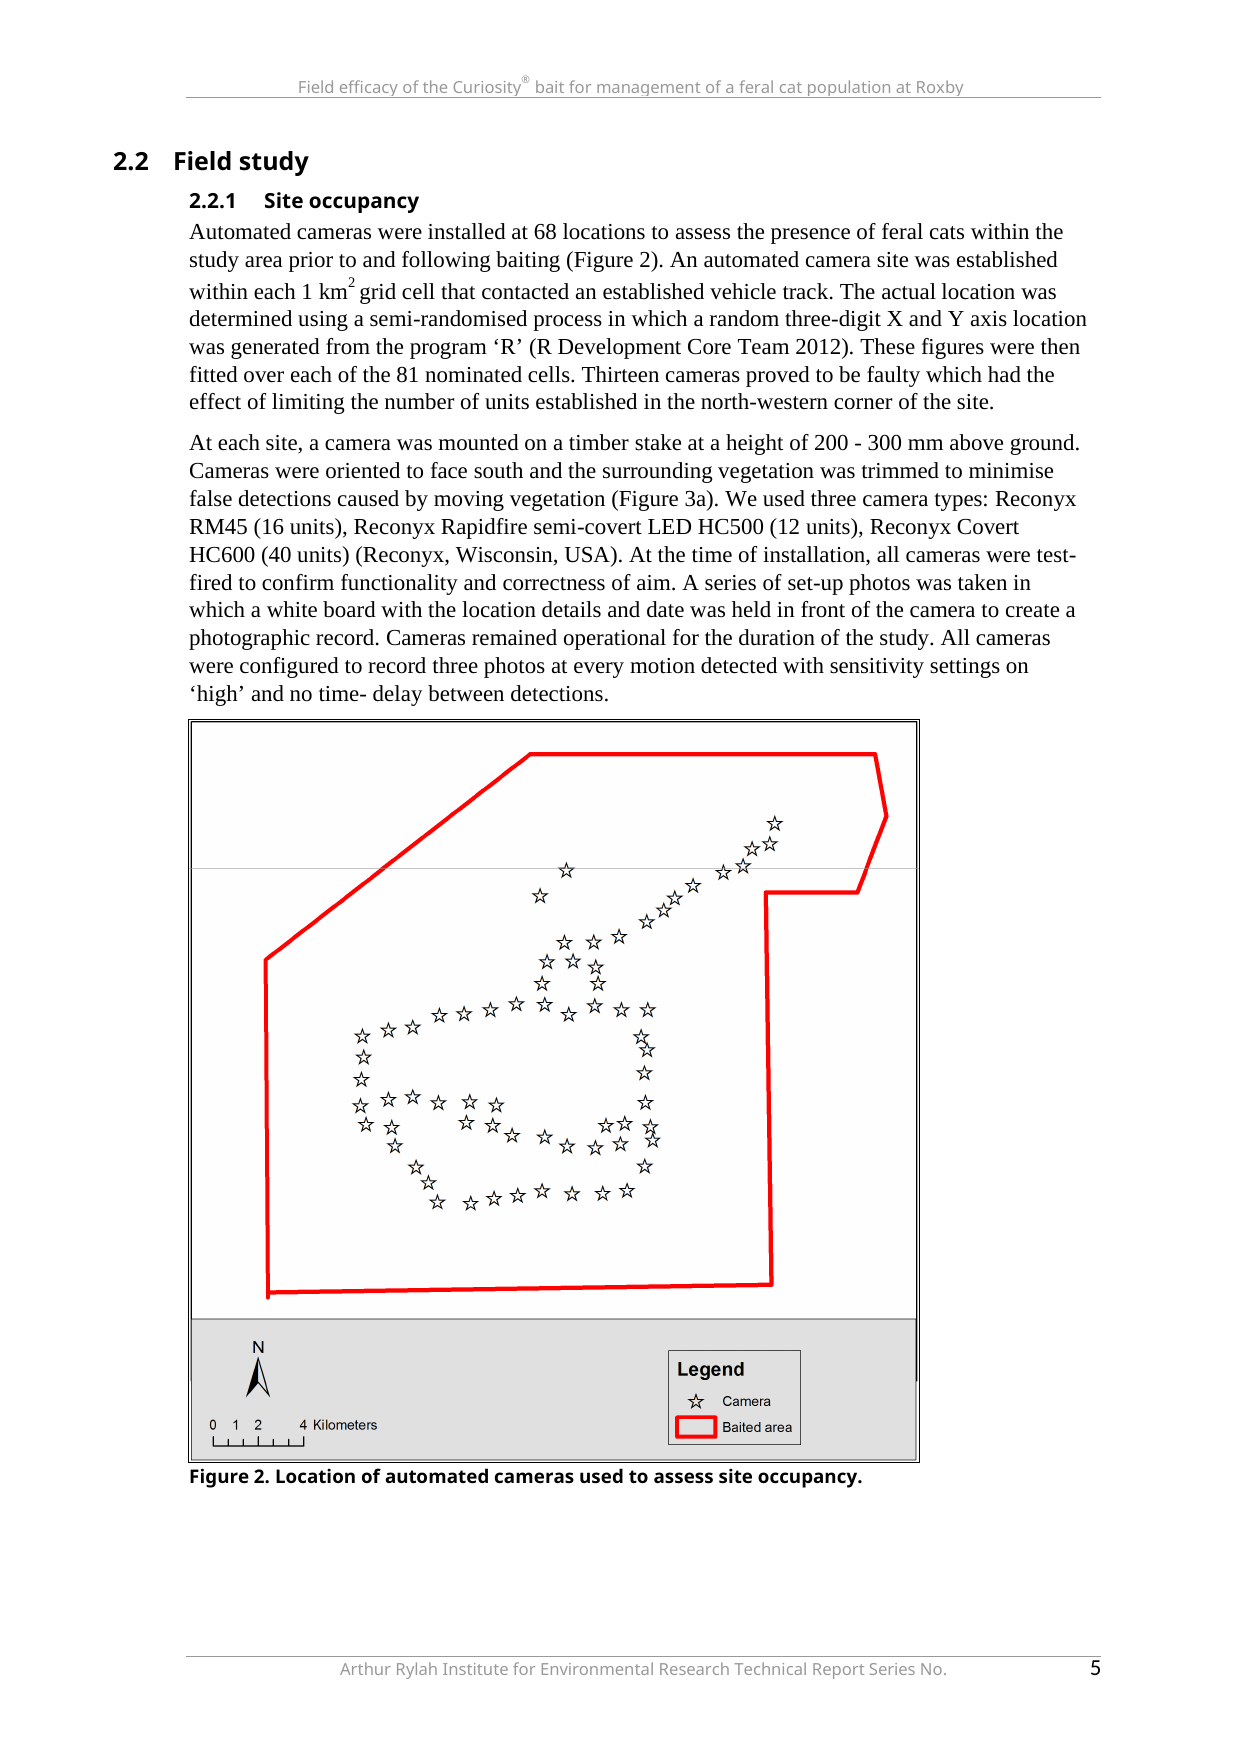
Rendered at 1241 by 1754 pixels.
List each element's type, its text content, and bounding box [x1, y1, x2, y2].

subtitle Field study [113, 144, 1115, 178]
text Figure 2. Location of automated cameras used to assess site occupancy. [189, 1463, 1115, 1489]
text At each site, a camera was mounted on a timber stake at a height of 200 - 300 mm above ground. Cameras were oriented to face south and the surrounding vegetation was trimmed to minimise false detections caused by moving vegetation (Figure 3a). We used three camera types: Reconyx RM45 (16 units), Reconyx Rapidfire semi-covert LED HC500 (12 units), Reconyx Covert HC600 (40 units) (Reconyx, Wisconsin, USA). At the time of installation, all cameras were test-fired to confirm functionality and correctness of aim. A series of set-up photos was taken in which a white board with the location details and date was held in front of the camera to create a photographic record. Cameras remained operational for the duration of the study. All cameras were configured to record three photos at every motion detected with sensitivity settings on ‘high’ and no time- delay between detections. [189, 429, 1090, 707]
picture [189, 720, 919, 1462]
text Automated cameras were installed at 68 locations to assess the presence of feral cats within the study area prior to and following baiting (Figure 2). An automated camera site was established within each 1 km2 grid cell that contacted an established vehicle track. The actual location was determined using a semi-randomised process in which a random three-digit X and Y axis location was generated from the program ‘R’ (R Development Core Team 2012). These figures were then fitted over each of the 81 nominated cells. Thirteen cameras proved to be faulty which had the effect of limiting the number of units established in the north-western corner of the site. [189, 218, 1089, 415]
list Site occupancy [189, 186, 1115, 215]
